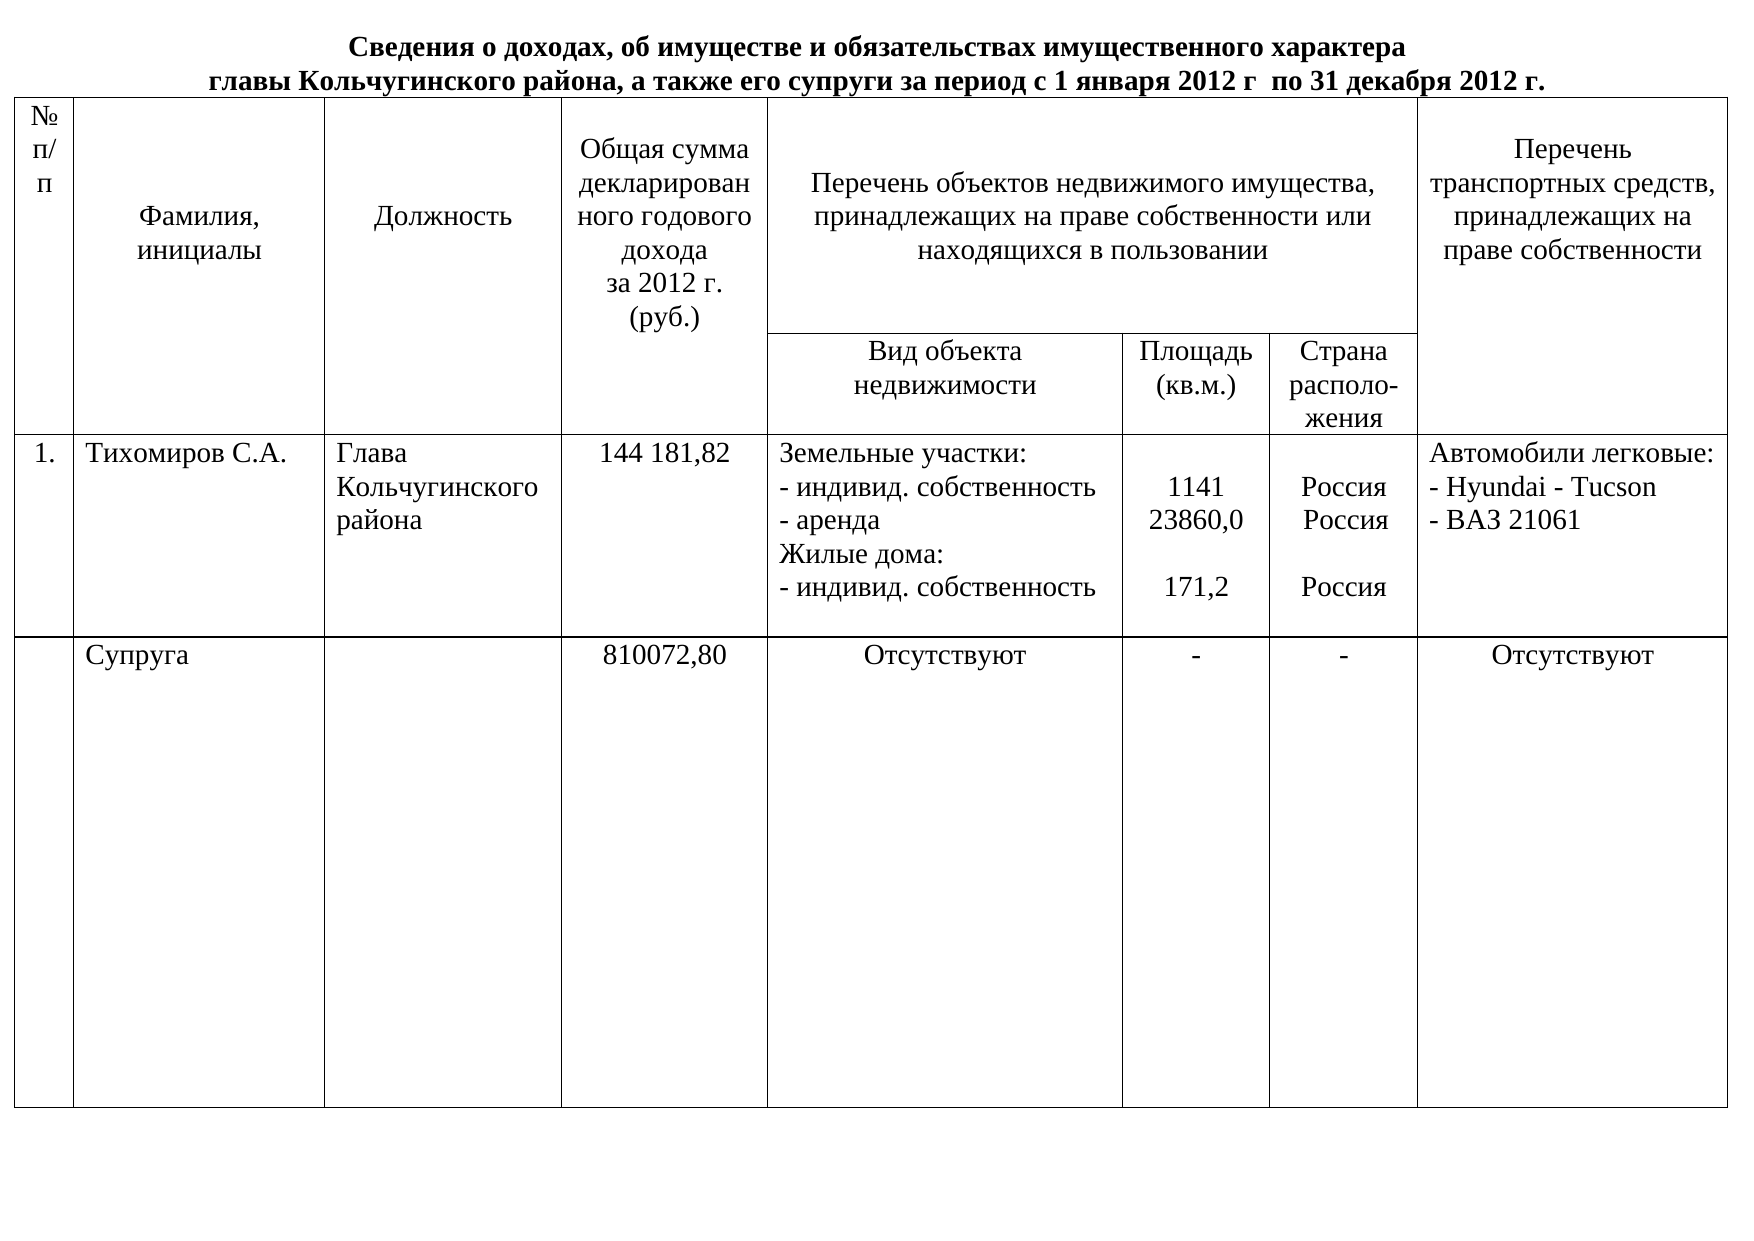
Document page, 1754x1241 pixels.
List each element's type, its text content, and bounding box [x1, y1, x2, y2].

table_cell Автомобили легковые: - Hyundai - Tucson - ВАЗ 21061 [1418, 435, 1727, 636]
table_cell [74, 333, 324, 434]
table_header Общая сумма декларированного годового дохода за 2012 г. (руб.) [562, 98, 767, 332]
table_cell [325, 333, 561, 434]
table_cell 1141 23860,0 171,2 [1123, 435, 1269, 636]
table_cell - [1270, 638, 1417, 1107]
table_cell Вид объекта недвижимости [768, 334, 1122, 434]
table_cell - [1123, 638, 1269, 1107]
text главы Кольчугинского района, а также его супруги за период с 1 января 2012 г по 31 декабря 2012 г. [29, 63, 1724, 97]
table_cell Россия Россия Россия [1270, 435, 1417, 636]
table_cell 1. [15, 435, 73, 636]
table_cell [562, 333, 767, 434]
table_cell [325, 638, 561, 1107]
table_cell Тихомиров С.А. [74, 435, 324, 636]
table_cell Глава Кольчугинского района [325, 435, 561, 636]
table_cell 810072,80 [562, 638, 767, 1107]
table_cell Страна располо- жения [1270, 334, 1417, 434]
table_cell 144 181,82 [562, 435, 767, 636]
table_cell Отсутствуют [768, 638, 1122, 1107]
table_cell Земельные участки: - индивид. собственность - аренда Жилые дома: - индивид. собственность [768, 435, 1122, 636]
text Сведения о доходах, об имуществе и обязательствах имущественного характера [29, 29, 1724, 63]
table_cell Отсутствуют [1418, 638, 1727, 1107]
table_cell [1418, 333, 1727, 434]
table_header Фамилия, инициалы [74, 98, 324, 332]
table_cell [15, 638, 73, 1107]
table_cell Супруга [74, 638, 324, 1107]
table_header Должность [325, 98, 561, 332]
table_header № п/п [15, 98, 73, 332]
table_cell [15, 333, 73, 434]
table_header Перечень объектов недвижимого имущества, принадлежащих на праве собственности или находящихся в пользовании [768, 98, 1417, 332]
table_cell Площадь (кв.м.) [1123, 334, 1269, 434]
table_header Перечень транспортных средств, принадлежащих на праве собственности [1418, 98, 1727, 332]
